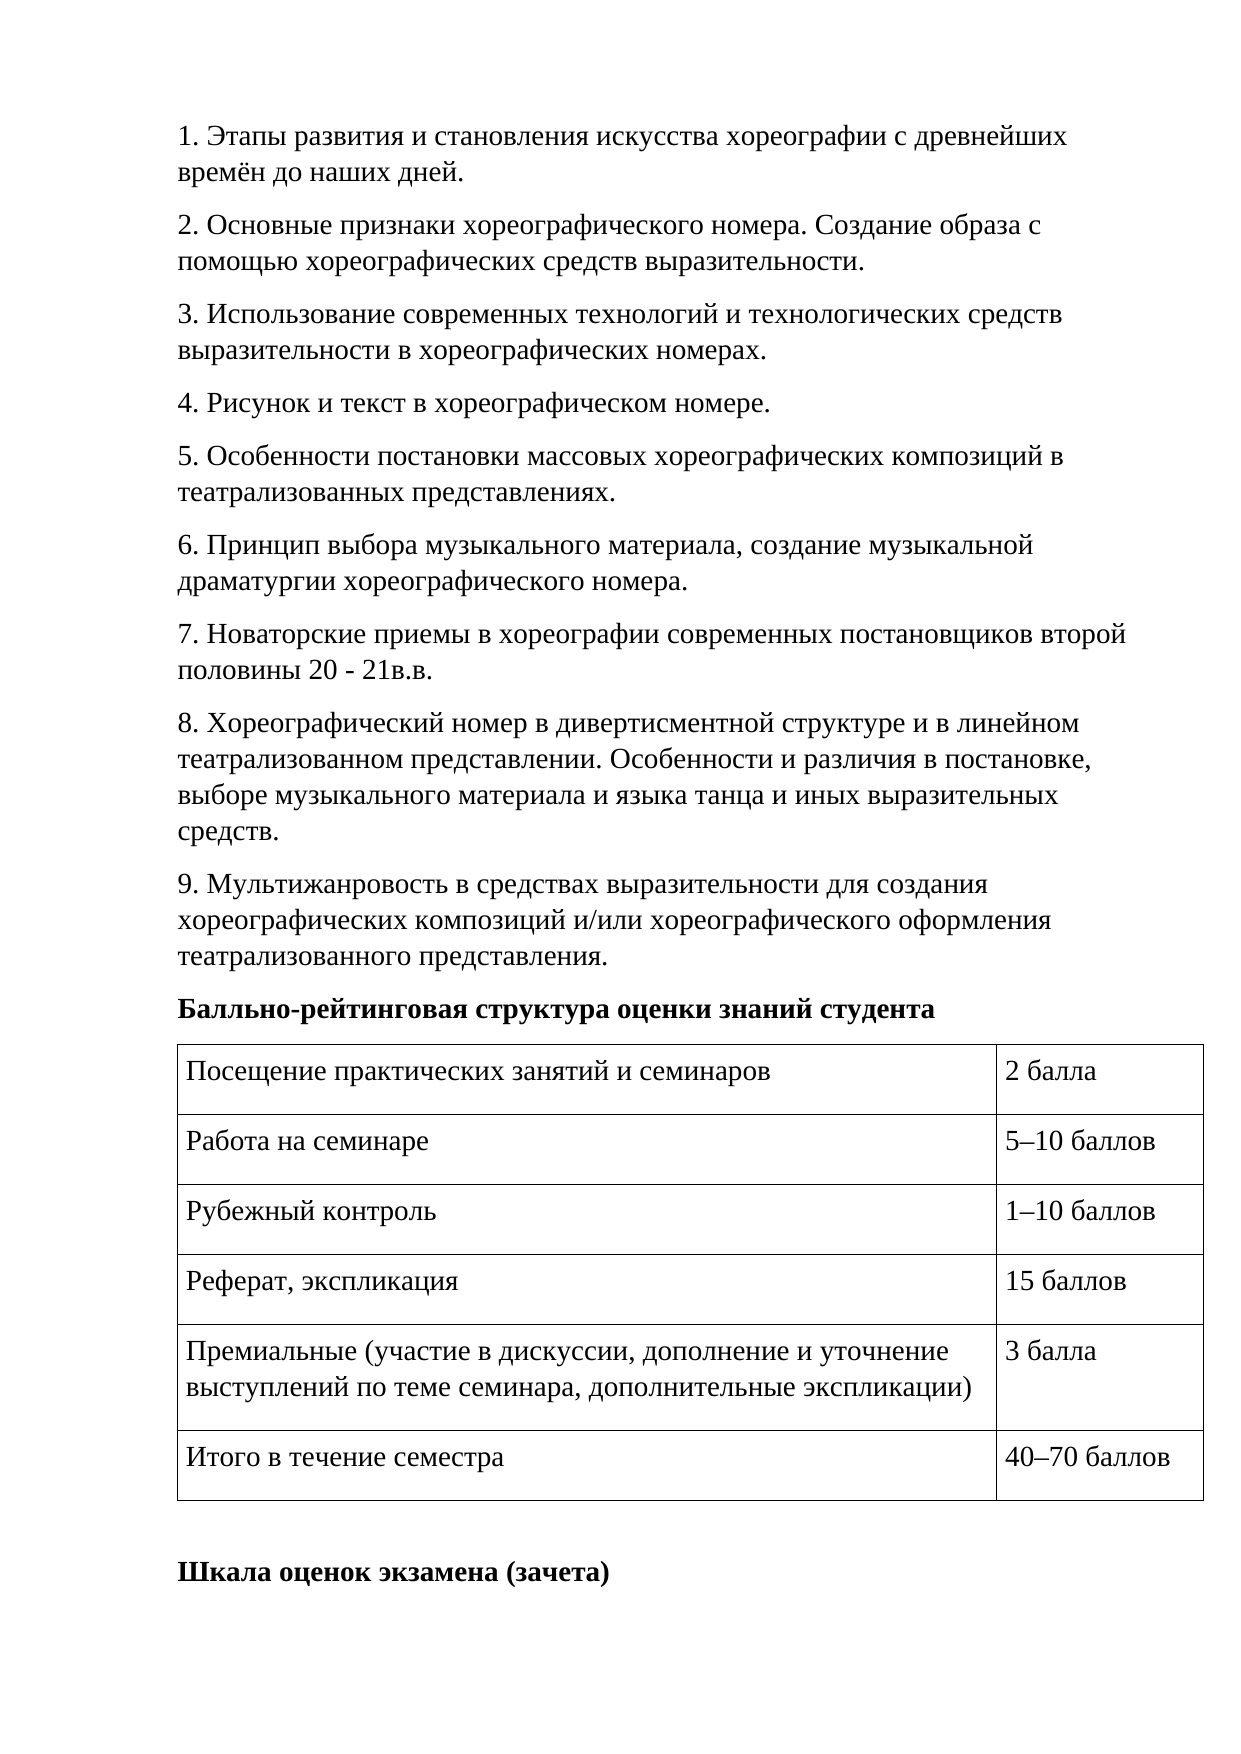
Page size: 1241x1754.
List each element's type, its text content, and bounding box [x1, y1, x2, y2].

text 3. Использование современных технологий и технологических средств выразительности в хореографических номерах. [177, 296, 1152, 366]
table_header Посещение практических занятий и семинаров [178, 1045, 996, 1114]
table_cell 3 балла [997, 1325, 1203, 1430]
text 9. Мультижанровость в средствах выразительности для создания хореографических композиций и/или хореографического оформления театрализованного представления. [177, 866, 1152, 972]
text 4. Рисунок и текст в хореографическом номере. [177, 385, 1152, 418]
table_cell 40–70 баллов [997, 1431, 1203, 1500]
text 8. Хореографический номер в дивертисментной структуре и в линейном театрализованном представлении. Особенности и различия в постановке, выборе музыкального материала и языка танца и иных выразительных средств. [177, 705, 1152, 847]
table_cell 5–10 баллов [997, 1115, 1203, 1184]
text Шкала оценок экзамена (зачета) [177, 1554, 1152, 1587]
table_cell Работа на семинаре [178, 1115, 996, 1184]
text 6. Принцип выбора музыкального материала, создание музыкальной драматургии хореографического номера. [177, 527, 1152, 596]
text 5. Особенности постановки массовых хореографических композиций в театрализованных представлениях. [177, 438, 1152, 507]
text Балльно-рейтинговая структура оценки знаний студента [177, 991, 1152, 1024]
text 2. Основные признаки хореографического номера. Создание образа с помощью хореографических средств выразительности. [177, 207, 1152, 277]
table_cell 15 баллов [997, 1255, 1203, 1324]
table_cell Премиальные (участие в дискуссии, дополнение и уточнение выступлений по теме семинара, дополнительные экспликации) [178, 1325, 996, 1430]
table_cell Реферат, экспликация [178, 1255, 996, 1324]
table_cell Итого в течение семестра [178, 1431, 996, 1500]
text 7. Новаторские приемы в хореографии современных постановщиков второй половины 20 - 21в.в. [177, 616, 1152, 685]
text 1. Этапы развития и становления искусства хореографии с древнейших времён до наших дней. [177, 118, 1152, 188]
table_header 2 балла [997, 1045, 1203, 1114]
table_cell 1–10 баллов [997, 1185, 1203, 1254]
table_cell Рубежный контроль [178, 1185, 996, 1254]
